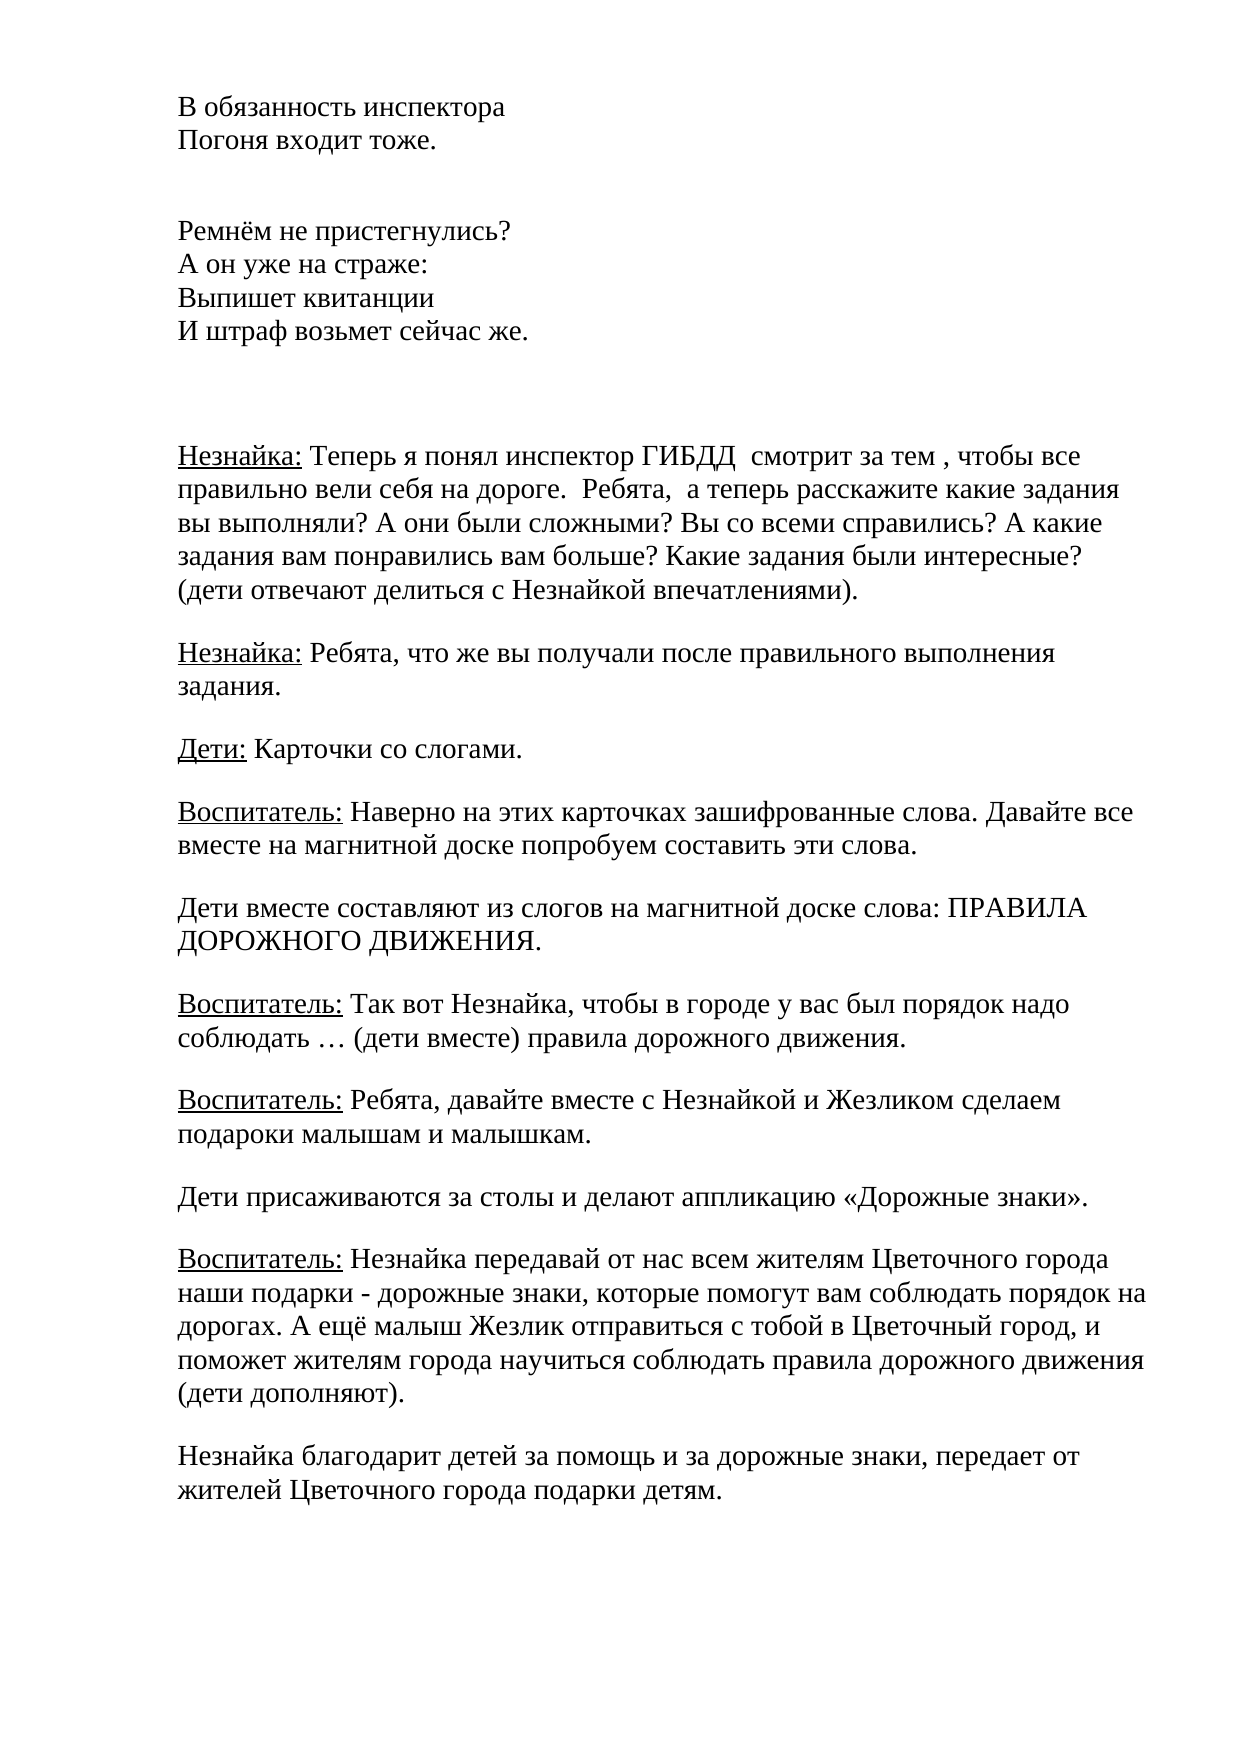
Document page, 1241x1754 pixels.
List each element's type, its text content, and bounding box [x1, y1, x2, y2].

text В обязанность инспектора Погоня входит тоже. [177, 89, 1152, 184]
text Воспитатель: Незнайка передавай от нас всем жителям Цветочного города наши подарки - дорожные знаки, которые помогут вам соблюдать порядок на дорогах. А ещё малыш Жезлик отправиться с тобой в Цветочный город, и поможет жителям города научиться соблюдать правила дорожного движения (дети дополняют). [177, 1241, 1152, 1409]
text Незнайка: Теперь я понял инспектор ГИБДД смотрит за тем , чтобы все правильно вели себя на дороге. Ребята, а теперь расскажите какие задания вы выполняли? А они были сложными? Вы со всеми справились? А какие задания вам понравились вам больше? Какие задания были интересные? (дети отвечают делиться с Незнайкой впечатлениями). [177, 438, 1152, 606]
text Дети присаживаются за столы и делают аппликацию «Дорожные знаки». [177, 1179, 1152, 1212]
text Незнайка благодарит детей за помощь и за дорожные знаки, передает от жителей Цветочного города подарки детям. [177, 1438, 1152, 1505]
text Дети: Карточки со слогами. [177, 731, 1152, 764]
text Воспитатель: Так вот Незнайка, чтобы в городе у вас был порядок надо соблюдать … (дети вместе) правила дорожного движения. [177, 986, 1152, 1053]
text Дети вместе составляют из слогов на магнитной доске слова: ПРАВИЛА ДОРОЖНОГО ДВИЖЕНИЯ. [177, 890, 1152, 957]
text Ремнём не пристегнулись? А он уже на страже: Выпишет квитанции И штраф возьмет сейчас же. [177, 213, 1152, 409]
text Воспитатель: Ребята, давайте вместе с Незнайкой и Жезликом сделаем подароки малышам и малышкам. [177, 1082, 1152, 1149]
text Незнайка: Ребята, что же вы получали после правильного выполнения задания. [177, 635, 1152, 702]
text Воспитатель: Наверно на этих карточках зашифрованные слова. Давайте все вместе на магнитной доске попробуем составить эти слова. [177, 794, 1152, 861]
